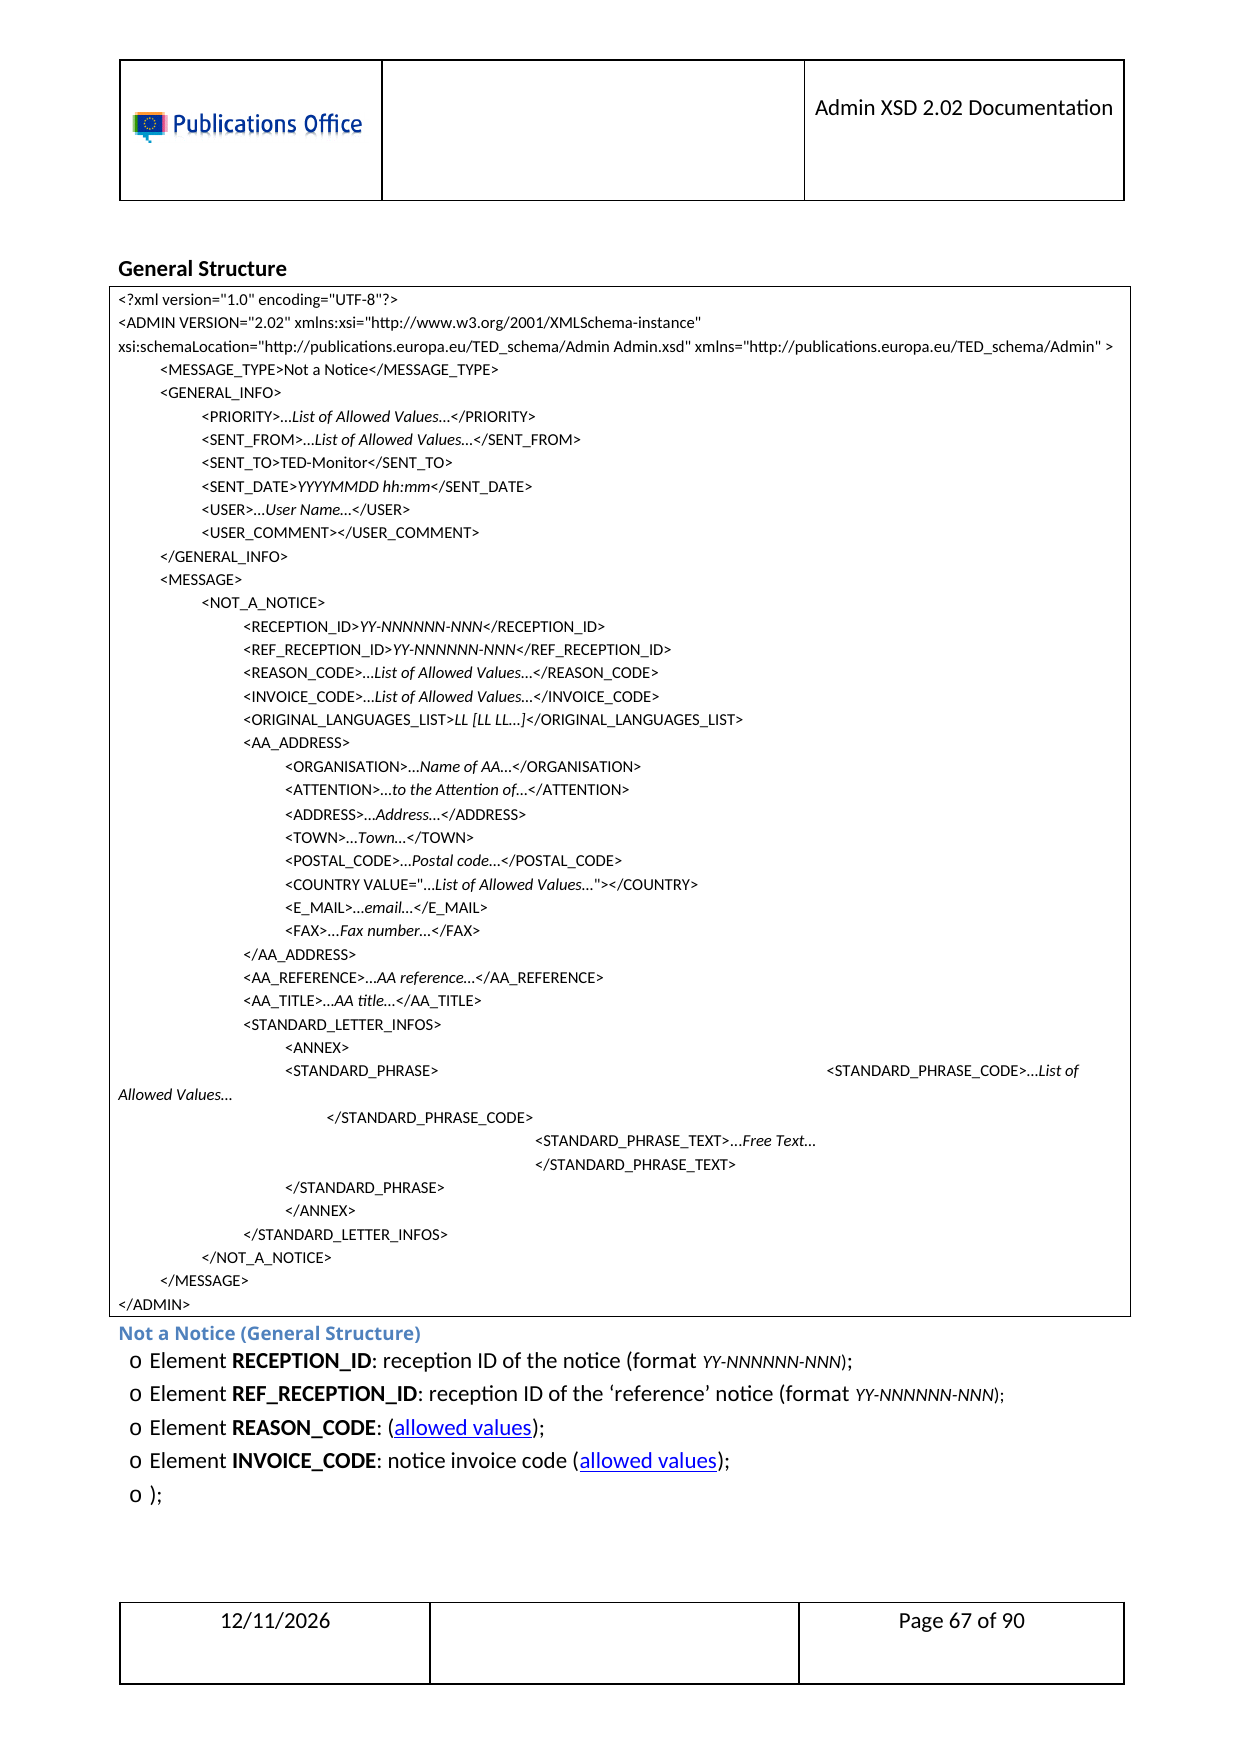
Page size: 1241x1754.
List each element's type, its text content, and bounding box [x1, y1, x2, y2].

text </STANDARD_PHRASE> [110, 1174, 1130, 1197]
text </GENERAL_INFO> [110, 543, 1130, 566]
text <SENT_DATE>YYYYMMDD hh:mm</SENT_DATE> [110, 473, 1130, 496]
text <SENT_FROM>…List of Allowed Values…</SENT_FROM> [110, 426, 1130, 449]
text <PRIORITY>…List of Allowed Values…</PRIORITY> [110, 403, 1130, 426]
text <MESSAGE_TYPE>Not a Notice</MESSAGE_TYPE> [110, 356, 1130, 379]
list Element RECEPTION_ID: reception ID of the notice (format YY-NNNNNN-NNN); [128, 1346, 1122, 1375]
text <MESSAGE> [110, 566, 1130, 589]
text <STANDARD_LETTER_INFOS> [110, 1011, 1130, 1034]
text </STANDARD_LETTER_INFOS> [110, 1221, 1130, 1244]
text <USER_COMMENT></USER_COMMENT> [110, 519, 1130, 543]
text Not a Notice (General Structure) [118, 1320, 1122, 1346]
text <E_MAIL>…email…</E_MAIL> [110, 894, 1130, 917]
text <SENT_TO>TED-Monitor</SENT_TO> [110, 449, 1130, 473]
text <AA_TITLE>…AA title…</AA_TITLE> [110, 987, 1130, 1011]
text <STANDARD_PHRASE_TEXT>...Free Text… [110, 1127, 1130, 1151]
text </AA_ADDRESS> [110, 941, 1130, 964]
list ); [128, 1480, 1122, 1509]
text </STANDARD_PHRASE_TEXT> [110, 1151, 1130, 1174]
text </STANDARD_PHRASE_CODE> [110, 1104, 1130, 1127]
text <INVOICE_CODE>…List of Allowed Values…</INVOICE_CODE> [110, 683, 1130, 706]
text <ORGANISATION>…Name of AA…</ORGANISATION> [110, 753, 1130, 776]
picture [132, 112, 370, 143]
text <ADDRESS>…Address…</ADDRESS> [110, 801, 1130, 824]
text <ANNEX> [110, 1034, 1130, 1057]
text <AA_ADDRESS> [110, 729, 1130, 753]
text </ADMIN> [110, 1291, 1130, 1316]
text <POSTAL_CODE>…Postal code…</POSTAL_CODE> [110, 847, 1130, 871]
list Element REF_RECEPTION_ID: reception ID of the ‘reference’ notice (format YY-NNNNNN-NNN); [128, 1379, 1122, 1408]
list Element REASON_CODE: (allowed values); [128, 1413, 1122, 1442]
text <REF_RECEPTION_ID>YY-NNNNNN-NNN</REF_RECEPTION_ID> [110, 636, 1130, 659]
text <ORIGINAL_LANGUAGES_LIST>LL [LL LL…]</ORIGINAL_LANGUAGES_LIST> [110, 706, 1130, 729]
text General Structure [118, 254, 1122, 282]
text <USER>…User Name…</USER> [110, 496, 1130, 519]
text <ATTENTION>…to the Attention of…</ATTENTION> [110, 776, 1130, 800]
text <GENERAL_INFO> [110, 379, 1130, 403]
text <COUNTRY VALUE="…List of Allowed Values…"></COUNTRY> [110, 871, 1130, 894]
text <STANDARD_PHRASE> <STANDARD_PHRASE_CODE>…List of Allowed Values… [110, 1057, 1130, 1104]
text <NOT_A_NOTICE> [110, 589, 1130, 613]
list Element INVOICE_CODE: notice invoice code (allowed values); [128, 1446, 1122, 1476]
text </MESSAGE> [110, 1267, 1130, 1291]
text <RECEPTION_ID>YY-NNNNNN-NNN</RECEPTION_ID> [110, 613, 1130, 636]
text <ADMIN VERSION="2.02" xmlns:xsi="http://www.w3.org/2001/XMLSchema-instance" xsi:schemaLocation="http://publications.europa.eu/TED_schema/Admin Admin.xsd" xmlns="http://publications.europa.eu/TED_schema/Admin" > [110, 309, 1130, 356]
text <REASON_CODE>…List of Allowed Values…</REASON_CODE> [110, 659, 1130, 683]
text </ANNEX> [110, 1197, 1130, 1221]
text </NOT_A_NOTICE> [110, 1244, 1130, 1267]
text <AA_REFERENCE>…AA reference…</AA_REFERENCE> [110, 964, 1130, 987]
text <FAX>...Fax number…</FAX> [110, 917, 1130, 941]
text <?xml version="1.0" encoding="UTF-8"?> [110, 287, 1130, 309]
text <TOWN>…Town…</TOWN> [110, 824, 1130, 847]
